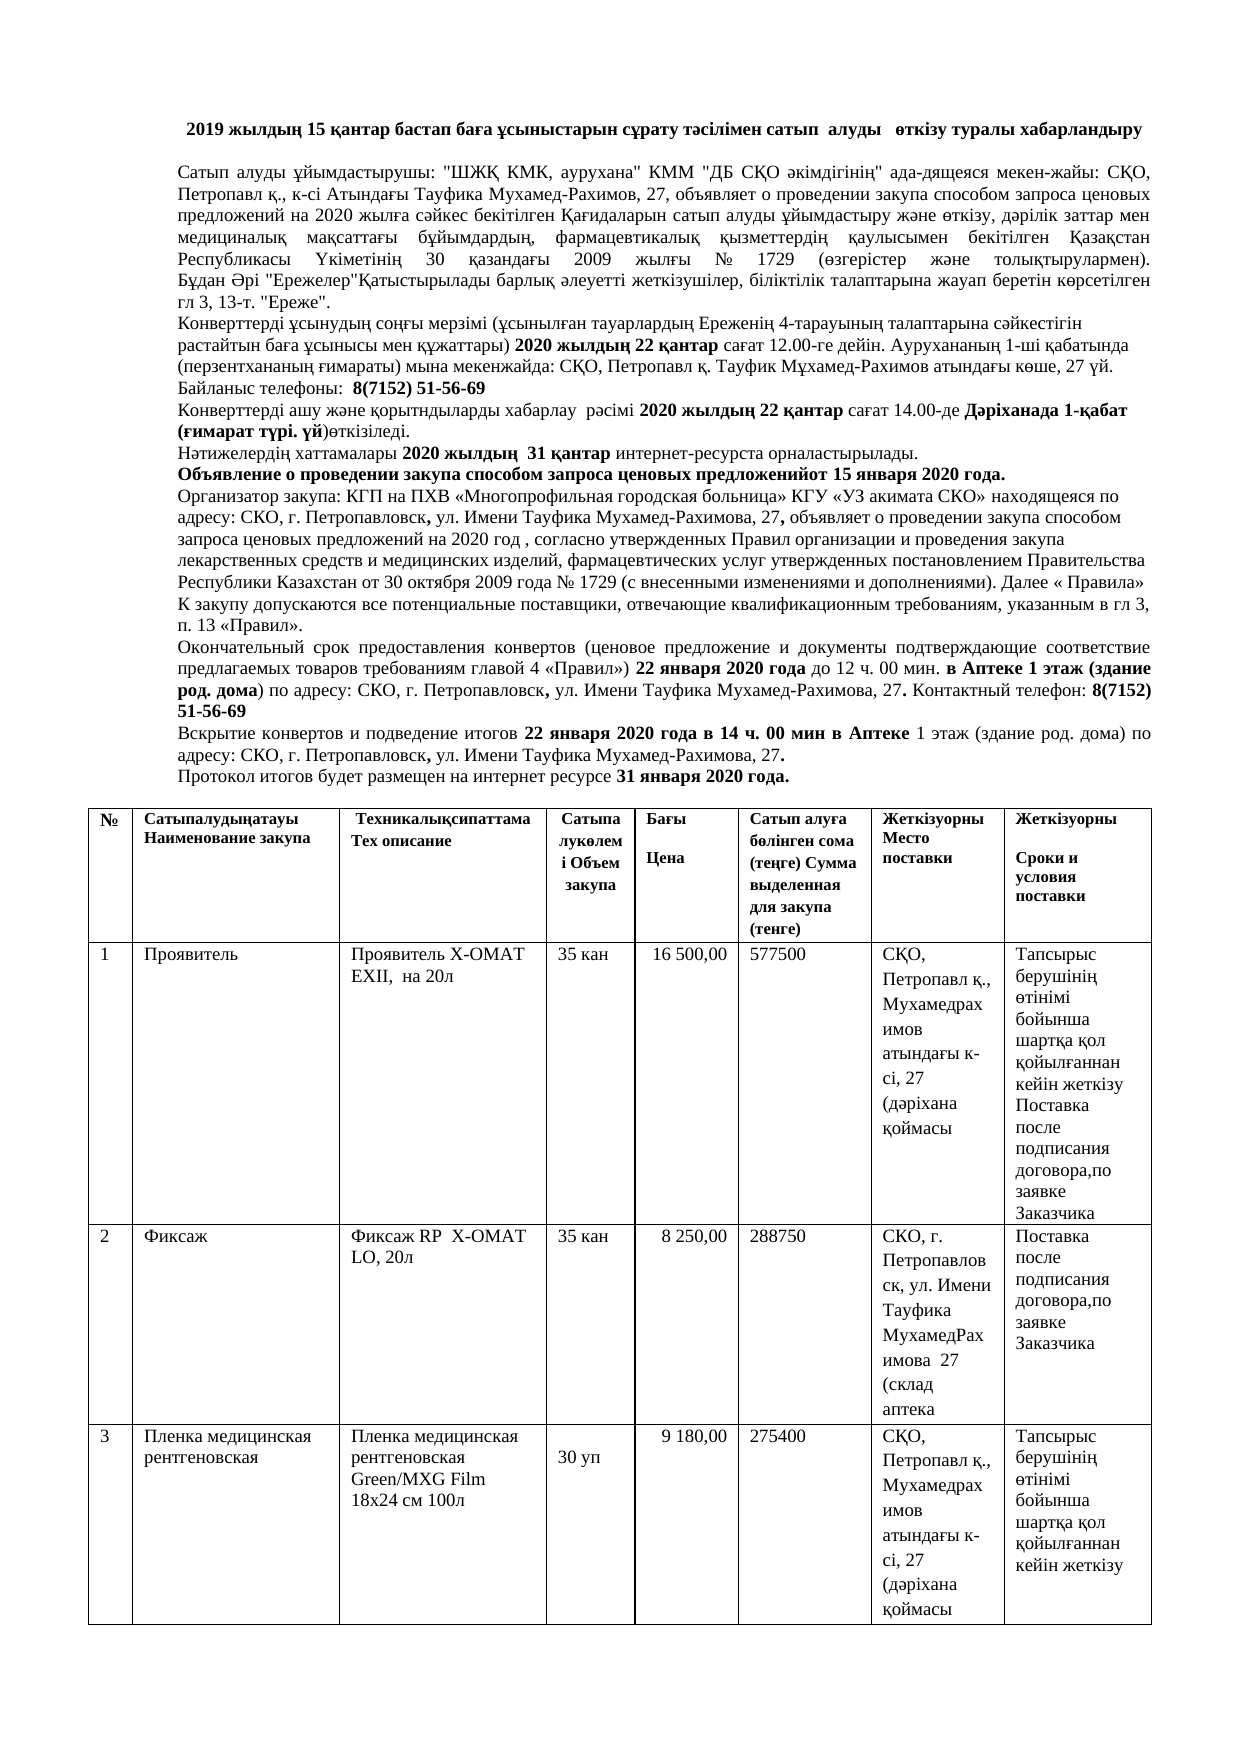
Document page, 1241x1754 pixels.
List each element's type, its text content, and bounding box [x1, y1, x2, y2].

table_cell Тапсырыс берушінің өтінімі бойынша шартқа қол қойылғаннан кейін жеткізу Поставка после подписания договора,по заявке Заказчика [1005, 943, 1151, 1223]
table_cell 8 250,00 [636, 1225, 738, 1423]
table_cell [872, 1425, 1004, 1623]
table_header Бағы Цена [636, 809, 738, 942]
table_cell Проявитель [133, 943, 339, 1223]
text Нәтижелердің хаттамалары 2020 жылдың 31 қантар интернет-ресурста орналастырылады. [177, 442, 1152, 463]
table_header № [89, 809, 132, 942]
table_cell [1005, 1425, 1151, 1623]
text Конверттерді ұсынудың соңғы мерзімі (ұсынылған тауарлардың Ереженің 4-тарауының талаптарына сәйкестігін растайтын баға ұсынысы мен құжаттары) 2020 жылдың 22 қантар сағат 12.00-ге дейін. Аурухананың 1-ші қабатында (перзентхананың ғимараты) мына мекенжайда: СҚО, Петропавл қ. Тауфик Мұхамед-Рахимов атындағы көше, 27 үй. Байланыс телефоны: 8(7152) 51-56-69 [177, 312, 1152, 398]
table_cell Проявитель Х-ОMAT EXII, на 20л [340, 943, 546, 1223]
text Объявление о проведении закупа способом запроса ценовых предложенийот 15 января 2020 года. Организатор закупа: КГП на ПХВ «Многопрофильная городская больница» КГУ «УЗ акимата СКО» находящеяся по адресу: СКО, г. Петропавловск, ул. Имени Тауфика Мухамед-Рахимова, 27, объявляет о проведении закупа способом запроса ценовых предложений на 2020 год , согласно утвержденных Правил организации и проведения закупа лекарственных средств и медицинских изделий, фармацевтических услуг утвержденных постановлением Правительства Республики Казахстан от 30 октября 2009 года № 1729 (с внесенными изменениями и дополнениями). Далее « Правила» [177, 463, 1152, 592]
table_cell Фиксаж [133, 1225, 339, 1423]
table_header Сатыпалудыңатауы Наименование закупа [133, 809, 339, 942]
table_header Сатып алуға бөлінген сома (теңге) Сумма выделенная для закупа (тенге) [739, 809, 871, 942]
table_cell 16 500,00 [636, 943, 738, 1223]
table_cell 3 [89, 1425, 132, 1623]
table_header Жеткізуорны Сроки и условия поставки [1005, 809, 1151, 942]
text 2019 жылдың 15 қантар бастап баға ұсыныстарын сұрату тәсілімен сатып алуды өткізу туралы хабарландыру [177, 118, 1152, 140]
text Вскрытие конвертов и подведение итогов 22 января 2020 года в 14 ч. 00 мин в Аптеке 1 этаж (здание род. дома) по адресу: СКО, г. Петропавловск, ул. Имени Тауфика Мухамед-Рахимова, 27. [177, 722, 1152, 765]
table_cell 35 кан [547, 1225, 634, 1423]
table_cell 577500 [739, 943, 871, 1223]
table_cell 35 кан [547, 943, 634, 1223]
table_cell Фиксаж RP Х-ОМАТ LO, 20л [340, 1225, 546, 1423]
table_header Жеткізуорны Место поставки [872, 809, 1004, 942]
table_cell 288750 [739, 1225, 871, 1423]
table_cell 1 [89, 943, 132, 1223]
table_cell 2 [89, 1225, 132, 1423]
table_cell СКО, г. Петропавловск, ул. Имени Тауфика МухамедРахимова 27 (склад аптека [872, 1225, 1004, 1423]
table_cell 9 180,00 [636, 1425, 738, 1623]
table_cell Поставка после подписания договора,по заявке Заказчика [1005, 1225, 1151, 1423]
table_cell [133, 1425, 339, 1623]
table_cell 30 уп [547, 1425, 634, 1623]
text Протокол итогов будет размещен на интернет ресурсе 31 января 2020 года. [177, 765, 1152, 787]
table_cell Пленка медицинская рентгеновская Green/МXG Film 18х24 см 100л [340, 1425, 546, 1623]
table_cell СҚО, Петропавл қ., Мухамедрахимов атындағы к-сі, 27 (дәріхана қоймасы [872, 943, 1004, 1223]
table_header Техникалықсипаттама Тех описание [340, 809, 546, 942]
text Окончательный срок предоставления конвертов (ценовое предложение и документы подтверждающие соответствие предлагаемых товаров требованиям главой 4 «Правил») 22 января 2020 года до 12 ч. 00 мин. в Аптеке 1 этаж (здание род. дома) по адресу: СКО, г. Петропавловск, ул. Имени Тауфика Мухамед-Рахимова, 27. Контактный телефон: 8(7152) 51-56-69 [177, 636, 1152, 722]
table_cell 275400 [739, 1425, 871, 1623]
text Конверттерді ашу және қорытндыларды хабарлау рәсімі 2020 жылдың 22 қантар сағат 14.00-де Дәріханада 1-қабат (ғимарат түрі. үй)өткізіледі. [177, 398, 1152, 442]
text Сатып алуды ұйымдастырушы: "ШЖҚ КМК, аурухана" КММ "ДБ СҚО әкімдігінің" ада-дящеяся мекен-жайы: СҚО, Петропавл қ., к-сі Атындағы Тауфика Мухамед-Рахимов, 27, объявляет о проведении закупа способом запроса ценовых предложений на 2020 жылға сәйкес бекітілген Қағидаларын сатып алуды ұйымдастыру және өткізу, дәрілік заттар мен медициналық мақсаттағы бұйымдардың, фармацевтикалық қызметтердің қаулысымен бекітілген Қазақстан Республикасы Үкіметінің 30 қазандағы 2009 жылғы № 1729 (өзгерістер және толықтырулармен). Бұдан Әрі "Ережелер"Қатыстырылады барлық әлеуетті жеткізушілер, біліктілік талаптарына жауап беретін көрсетілген гл 3, 13-т. "Ереже". [177, 161, 1152, 312]
table_header Сатыпалукөлемі Объем закупа [547, 809, 634, 942]
text К закупу допускаются все потенциальные поставщики, отвечающие квалификационным требованиям, указанным в гл 3, п. 13 «Правил». [177, 592, 1152, 636]
